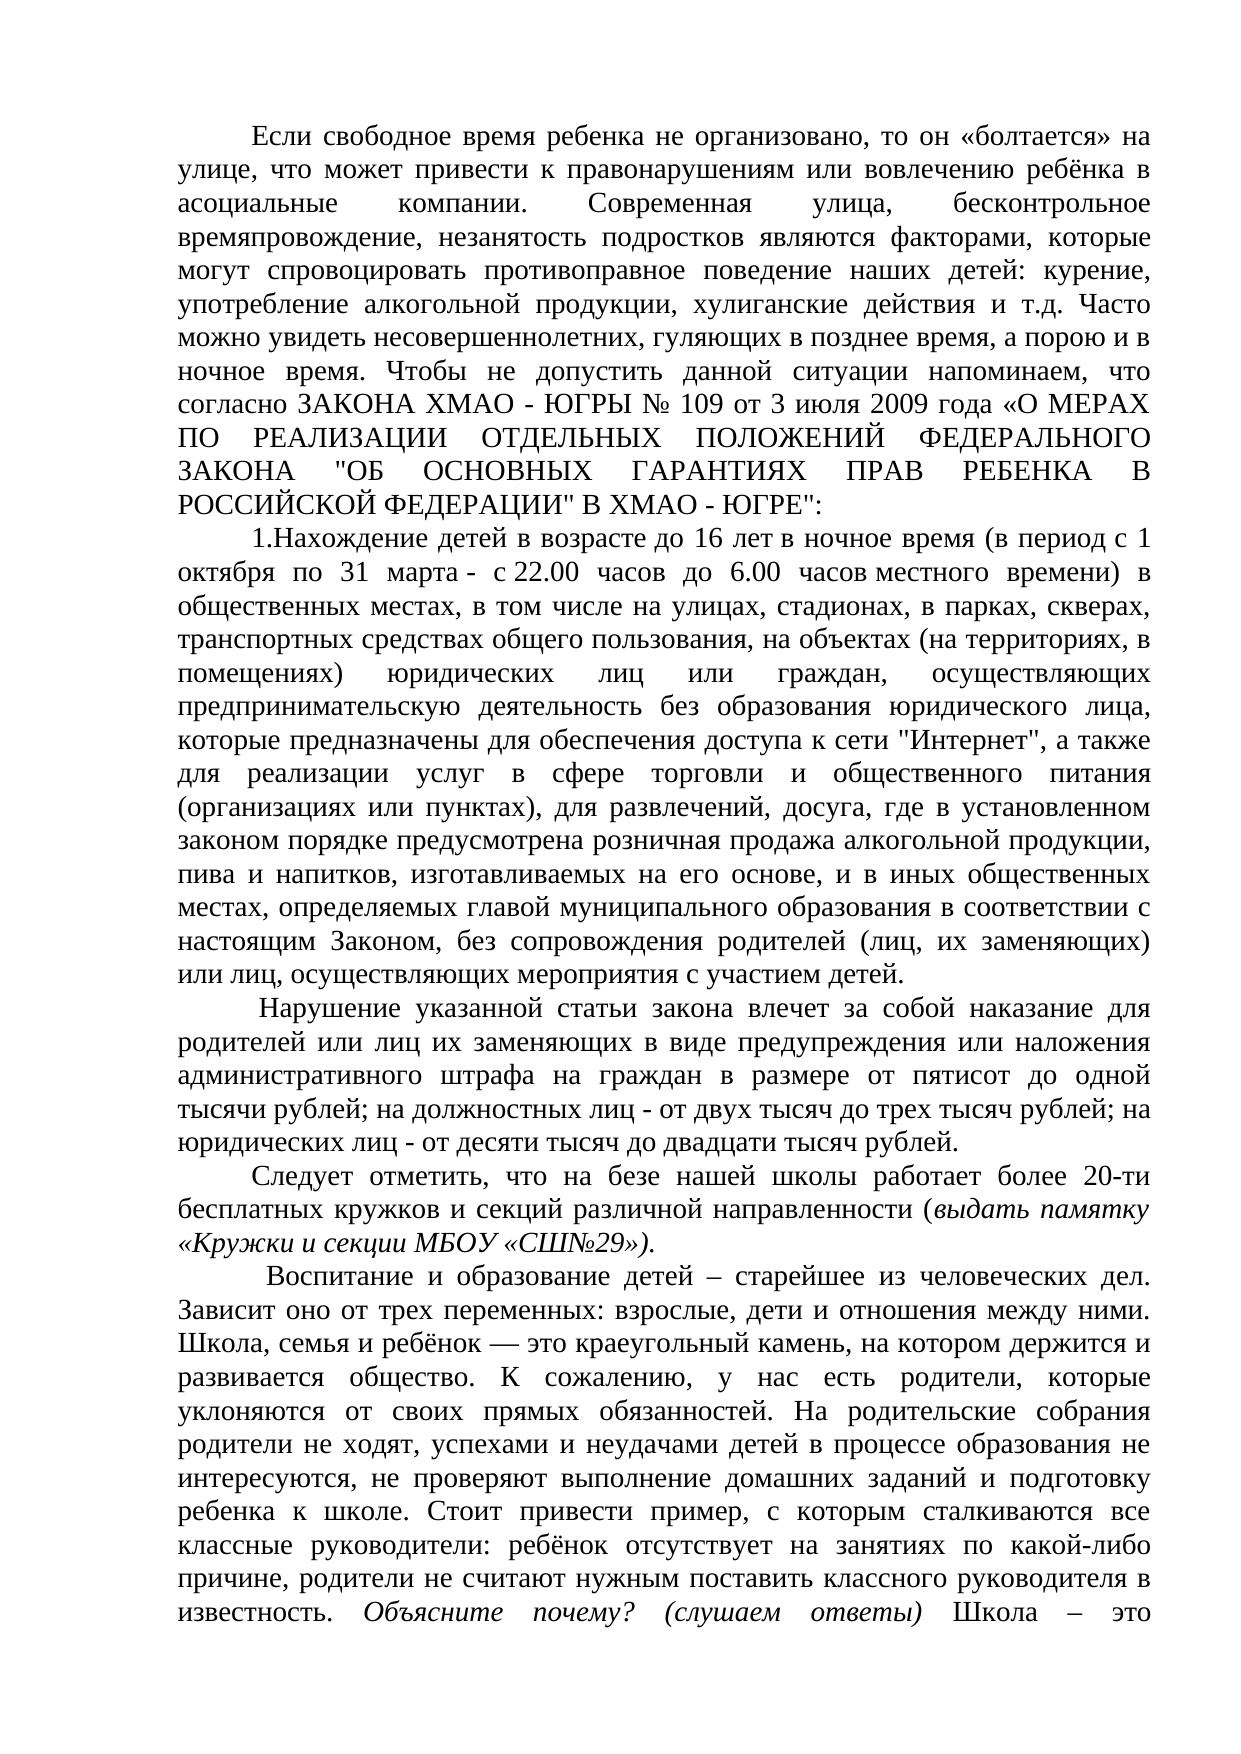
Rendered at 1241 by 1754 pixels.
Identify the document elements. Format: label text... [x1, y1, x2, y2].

text Если свободное время ребенка не организовано, то он «болтается» на улице, что может привести к правонарушениям или вовлечению ребёнка в асоциальные компании. Современная улица, бесконтрольное времяпровождение, незанятость подростков являются факторами, которые могут спровоцировать противоправное поведение наших детей: курение, употребление алкогольной продукции, хулиганские действия и т.д. Часто можно увидеть несовершеннолетних, гуляющих в позднее время, а порою и в ночное время. Чтобы не допустить данной ситуации напоминаем, что согласно ЗАКОНА ХМАО - ЮГРЫ № 109 от 3 июля 2009 года «О МЕРАХ ПО РЕАЛИЗАЦИИ ОТДЕЛЬНЫХ ПОЛОЖЕНИЙ ФЕДЕРАЛЬНОГО ЗАКОНА "ОБ ОСНОВНЫХ ГАРАНТИЯХ ПРАВ РЕБЕНКА В РОССИЙСКОЙ ФЕДЕРАЦИИ" В ХМАО - ЮГРЕ": [177, 118, 1152, 521]
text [177, 1258, 1152, 1627]
text Нарушение указанной статьи закона влечет за собой наказание для родителей или лиц их заменяющих в виде предупреждения или наложения административного штрафа на граждан в размере от пятисот до одной тысячи рублей; на должностных лиц - от двух тысяч до трех тысяч рублей; на юридических лиц - от десяти тысяч до двадцати тысяч рублей. [177, 990, 1152, 1158]
text 1.Нахождение детей в возрасте до 16 лет в ночное время (в период с 1 октября по 31 марта - с 22.00 часов до 6.00 часов местного времени) в общественных местах, в том числе на улицах, стадионах, в парках, скверах, транспортных средствах общего пользования, на объектах (на территориях, в помещениях) юридических лиц или граждан, осуществляющих предпринимательскую деятельность без образования юридического лица, которые предназначены для обеспечения доступа к сети "Интернет", а также для реализации услуг в сфере торговли и общественного питания (организациях или пунктах), для развлечений, досуга, где в установленном законом порядке предусмотрена розничная продажа алкогольной продукции, пива и напитков, изготавливаемых на его основе, и в иных общественных местах, определяемых главой муниципального образования в соответствии с настоящим Законом, без сопровождения родителей (лиц, их заменяющих) или лиц, осуществляющих мероприятия с участием детей. [177, 521, 1152, 990]
text Следует отметить, что на безе нашей школы работает более 20-ти бесплатных кружков и секций различной направленности (выдать памятку «Кружки и секции МБОУ «СШ№29»). [177, 1158, 1152, 1258]
